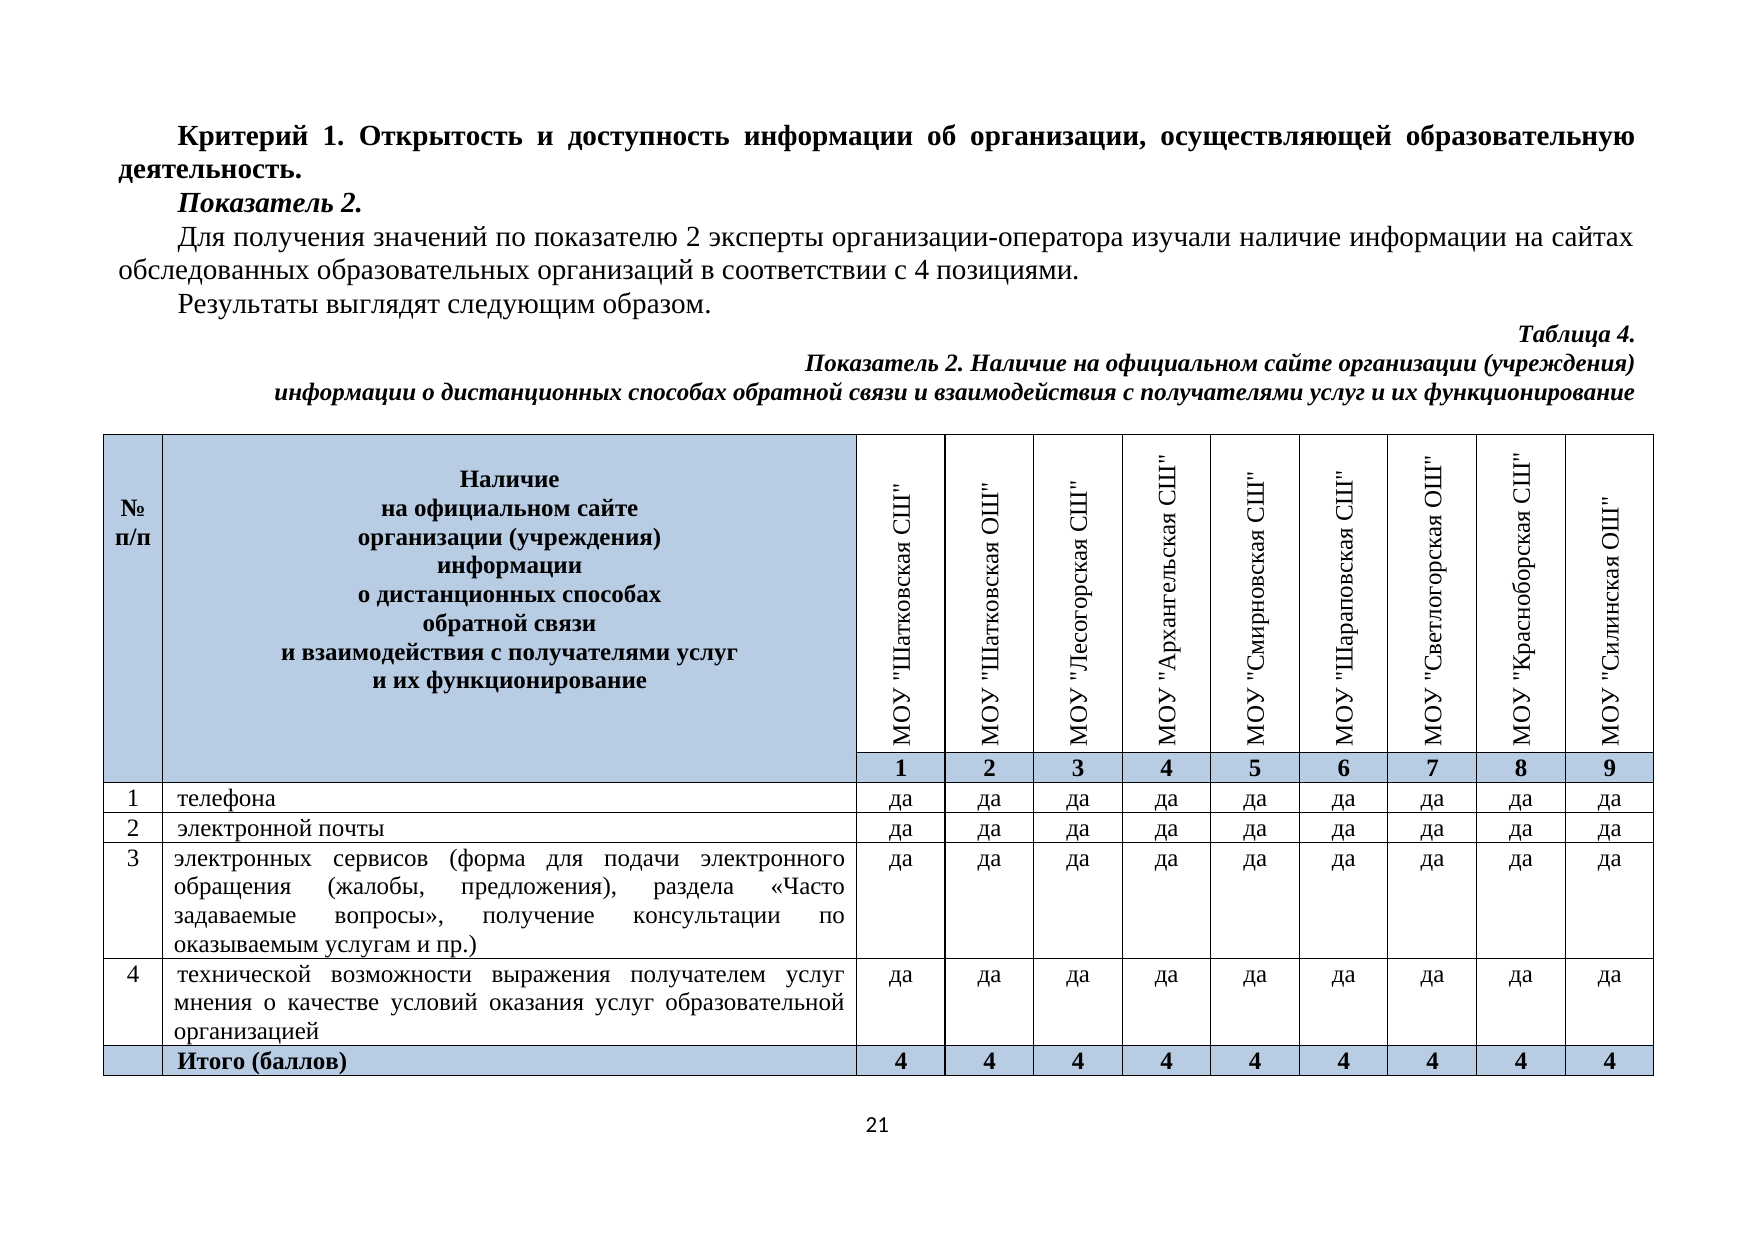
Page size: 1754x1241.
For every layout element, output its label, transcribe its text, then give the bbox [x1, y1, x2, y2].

table_cell да [1123, 959, 1210, 1045]
table_header МОУ "Светлогорская ОШ" [1388, 435, 1476, 752]
table_cell 4 [946, 1046, 1033, 1075]
table_cell 4 [1477, 1046, 1565, 1075]
table_cell 1 [104, 783, 162, 812]
table_cell да [857, 813, 944, 842]
table_cell телефона [163, 783, 856, 812]
table_header МОУ "Смирновская СШ" [1211, 435, 1299, 752]
text Для получения значений по показателю 2 эксперты организации-оператора изучали наличие информации на сайтах обследованных образовательных организаций в соответствии с 4 позициями. [118, 219, 1636, 286]
table_cell да [946, 959, 1033, 1045]
table_cell 8 [1477, 753, 1565, 782]
table_cell 4 [1211, 1046, 1299, 1075]
text информации о дистанционных способах обратной связи и взаимодействия с получателями услуг и их функционирование [118, 377, 1636, 406]
table_cell 4 [1566, 1046, 1653, 1075]
table_cell да [857, 843, 944, 958]
table_cell 4 [1123, 1046, 1210, 1075]
table_cell да [1388, 959, 1476, 1045]
table_cell да [857, 959, 944, 1045]
table_cell 4 [1034, 1046, 1122, 1075]
table_cell 9 [1566, 753, 1653, 782]
table_header № п/п [104, 435, 162, 782]
table_cell 5 [1211, 753, 1299, 782]
table_cell да [1566, 813, 1653, 842]
table_cell да [1300, 813, 1387, 842]
table_cell да [1034, 843, 1122, 958]
text Показатель 2. Наличие на официальном сайте организации (учреждения) [118, 348, 1636, 377]
table_cell да [1123, 843, 1210, 958]
table_cell технической возможности выражения получателем услуг мнения о качестве условий оказания услуг образовательной организацией [163, 959, 856, 1045]
table_header МОУ "Красноборская СШ" [1477, 435, 1565, 752]
table_header МОУ "Лесогорская СШ" [1034, 435, 1122, 752]
table_cell 2 [104, 813, 162, 842]
table_cell 2 [946, 753, 1033, 782]
table_header МОУ "Шараповская СШ" [1300, 435, 1387, 752]
table_header Наличие на официальном сайте организации (учреждения) информации о дистанционных способах обратной связи и взаимодействия с получателями услуг и их функционирование [163, 435, 856, 782]
table_cell да [1300, 959, 1387, 1045]
table_cell 3 [1034, 753, 1122, 782]
table_cell да [1566, 959, 1653, 1045]
table_cell да [1477, 959, 1565, 1045]
table_cell 4 [1388, 1046, 1476, 1075]
table_cell да [1034, 813, 1122, 842]
table_cell да [1211, 843, 1299, 958]
table_cell да [1477, 843, 1565, 958]
table_cell 4 [1123, 753, 1210, 782]
table_cell да [1034, 783, 1122, 812]
table_cell да [1211, 783, 1299, 812]
table_cell да [1300, 843, 1387, 958]
table_cell да [946, 813, 1033, 842]
table_cell 7 [1388, 753, 1476, 782]
table_cell Итого (баллов) [163, 1046, 856, 1075]
table_cell да [1388, 783, 1476, 812]
table_cell 4 [857, 1046, 944, 1075]
table_cell да [1123, 813, 1210, 842]
table_cell да [1477, 813, 1565, 842]
table_cell да [857, 783, 944, 812]
table_cell 3 [104, 843, 162, 958]
table_cell электронной почты [163, 813, 856, 842]
table_cell да [946, 843, 1033, 958]
table_cell [104, 1046, 162, 1075]
table_cell да [1566, 843, 1653, 958]
table_cell да [1300, 783, 1387, 812]
table_cell да [1566, 783, 1653, 812]
text Таблица 4. [118, 319, 1636, 348]
table_cell да [1211, 813, 1299, 842]
table_header МОУ "Шатковская СШ" [857, 435, 944, 752]
table_cell да [1211, 959, 1299, 1045]
text Результаты выглядят следующим образом. [118, 286, 1636, 319]
table_cell электронных сервисов (форма для подачи электронного обращения (жалобы, предложения), раздела «Часто задаваемые вопросы», получение консультации по оказываемым услугам и пр.) [163, 843, 856, 958]
table_header МОУ "Шатковская ОШ" [946, 435, 1033, 752]
table_cell 4 [104, 959, 162, 1045]
table_cell 1 [857, 753, 944, 782]
text Критерий 1. Открытость и доступность информации об организации, осуществляющей образовательную деятельность. [118, 118, 1636, 185]
table_cell да [1034, 959, 1122, 1045]
table_cell да [1388, 843, 1476, 958]
table_header МОУ "Силинская ОШ" [1566, 435, 1653, 752]
table_cell да [1123, 783, 1210, 812]
table_cell 6 [1300, 753, 1387, 782]
table_cell да [1477, 783, 1565, 812]
table_cell да [946, 783, 1033, 812]
table_header МОУ "Архангельская СШ" [1123, 435, 1210, 752]
table_cell да [1388, 813, 1476, 842]
text Показатель 2. [118, 185, 1636, 219]
table_cell 4 [1300, 1046, 1387, 1075]
